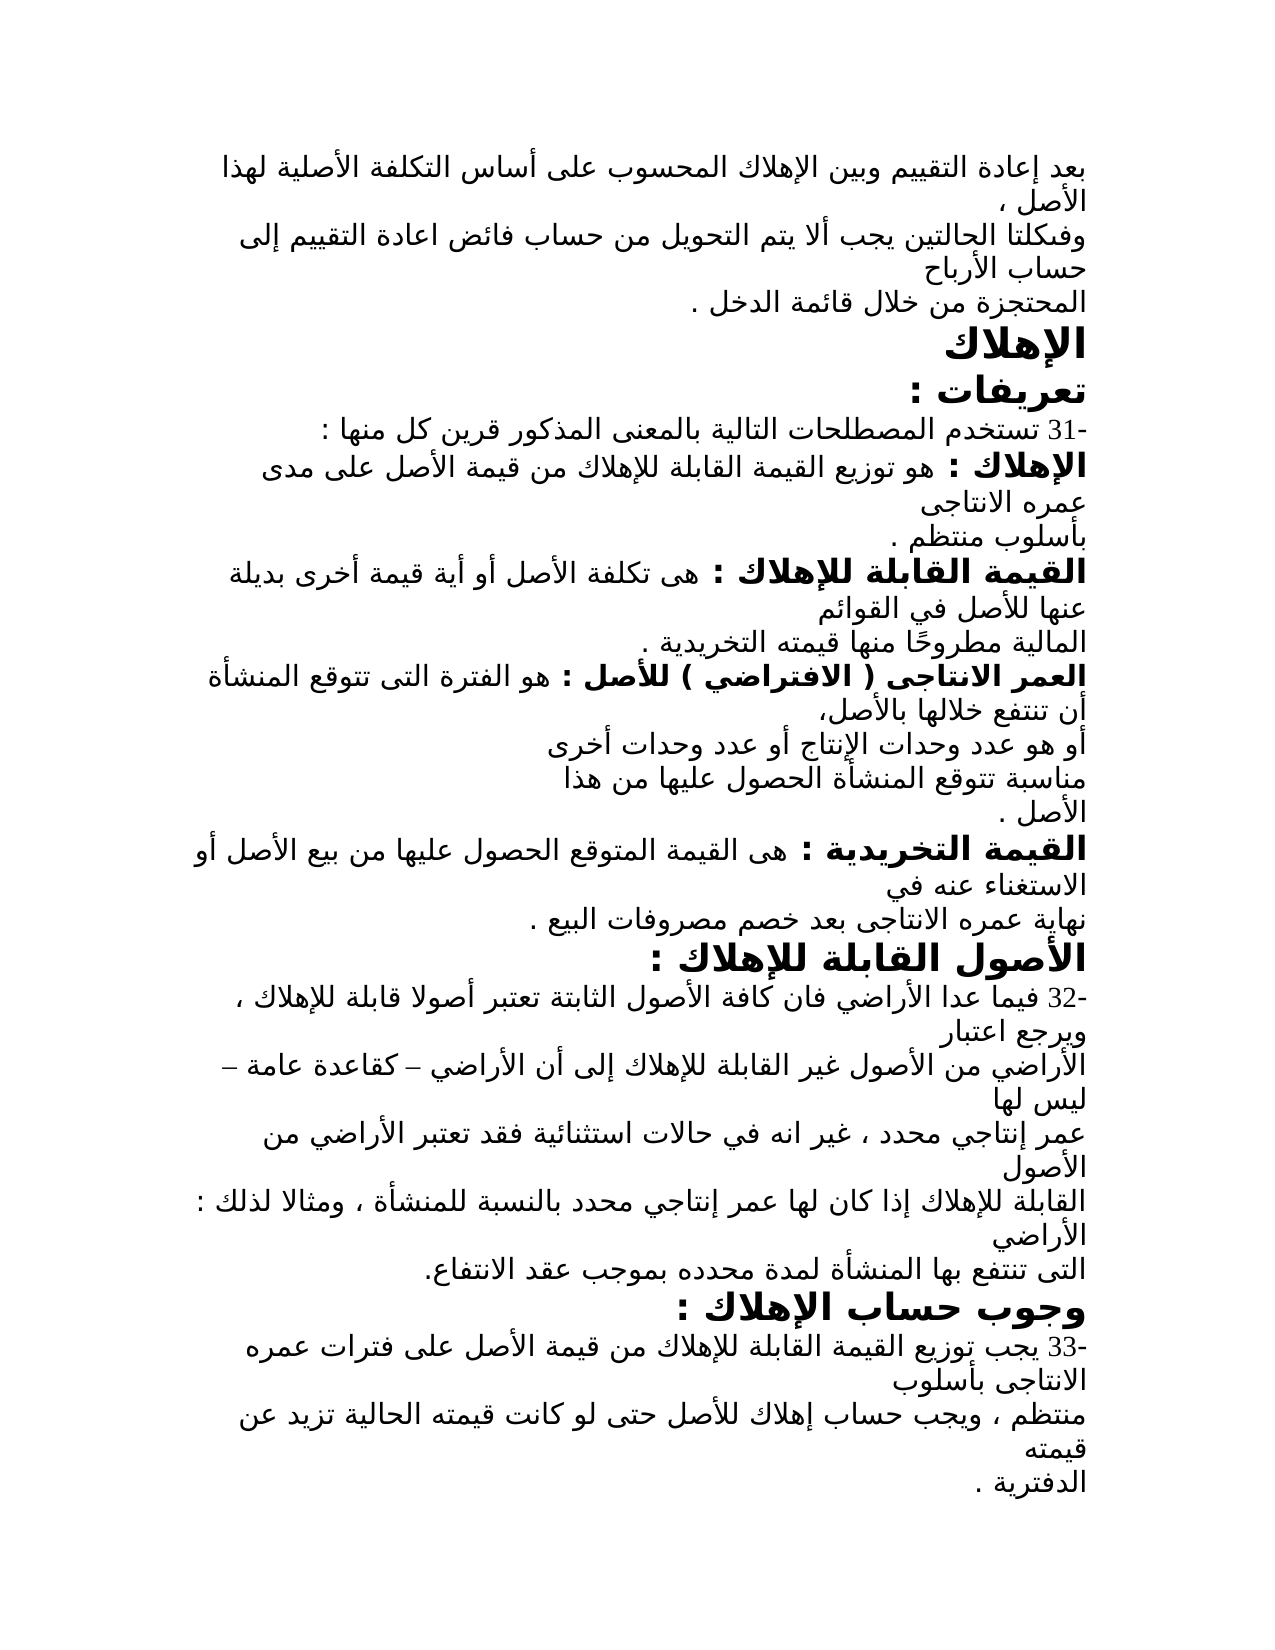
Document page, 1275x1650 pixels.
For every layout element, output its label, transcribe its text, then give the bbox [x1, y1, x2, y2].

text نهاية عمره الانتاجى بعد خصم مصروفات البيع . [187, 902, 1087, 936]
text الإهلاك [187, 320, 1087, 368]
text عمر إنتاجي محدد ، غير انه في حالات استثنائية فقد تعتبر الأراضي من الأصول [187, 1116, 1087, 1184]
text القيمة القابلة للإهلاك : هى تكلفة الأصل أو أية قيمة أخرى بديلة عنها للأصل في القوائم [187, 553, 1087, 626]
text الدفترية . [187, 1466, 1087, 1499]
text الأصول القابلة للإهلاك : [187, 936, 1087, 980]
text بأسلوب منتظم . [187, 519, 1087, 553]
text وجوب حساب الإهلاك : [187, 1286, 1087, 1329]
text المحتجزة من خلال قائمة الدخل . [187, 286, 1087, 320]
text الإهلاك : هو توزيع القيمة القابلة للإهلاك من قيمة الأصل على مدى عمره الانتاجى [187, 446, 1087, 519]
text الأصل . [187, 796, 1087, 829]
text تعريفات : [187, 368, 1087, 412]
text وفىكلتا الحالتين يجب ألا يتم التحويل من حساب فائض اعادة التقييم إلى حساب الأرباح [187, 218, 1087, 286]
text -33 يجب توزيع القيمة القابلة للإهلاك من قيمة الأصل على فترات عمره الانتاجى بأسلوب [187, 1329, 1087, 1398]
text مناسبة تتوقع المنشأة الحصول عليها من هذا [187, 762, 1087, 796]
text -31 تستخدم المصطلحات التالية بالمعنى المذكور قرين كل منها : [187, 412, 1087, 446]
text التى تنتفع بها المنشأة لمدة محدده بموجب عقد الانتفاع. [187, 1252, 1087, 1286]
text منتظم ، ويجب حساب إهلاك للأصل حتى لو كانت قيمته الحالية تزيد عن قيمته [187, 1398, 1087, 1466]
text المالية مطروحًا منها قيمته التخريدية . [187, 626, 1087, 660]
text العمر الانتاجى ( الافتراضي ) للأصل : هو الفترة التى تتوقع المنشأة أن تنتفع خلالها بالأصل، [187, 660, 1087, 728]
text بعد إعادة التقييم وبين الإهلاك المحسوب على أساس التكلفة الأصلية لهذا الأصل ، [187, 150, 1087, 218]
text أو هو عدد وحدات الإنتاج أو عدد وحدات أخرى [187, 728, 1087, 762]
text الأراضي من الأصول غير القابلة للإهلاك إلى أن الأراضي – كقاعدة عامة – ليس لها [187, 1048, 1087, 1116]
text -32 فيما عدا الأراضي فان كافة الأصول الثابتة تعتبر أصولا قابلة للإهلاك ، ويرجع اعتبار [187, 980, 1087, 1048]
text القيمة التخريدية : هى القيمة المتوقع الحصول عليها من بيع الأصل أو الاستغناء عنه في [187, 829, 1087, 902]
text القابلة للإهلاك إذا كان لها عمر إنتاجي محدد بالنسبة للمنشأة ، ومثالا لذلك : الأراضي [187, 1184, 1087, 1252]
